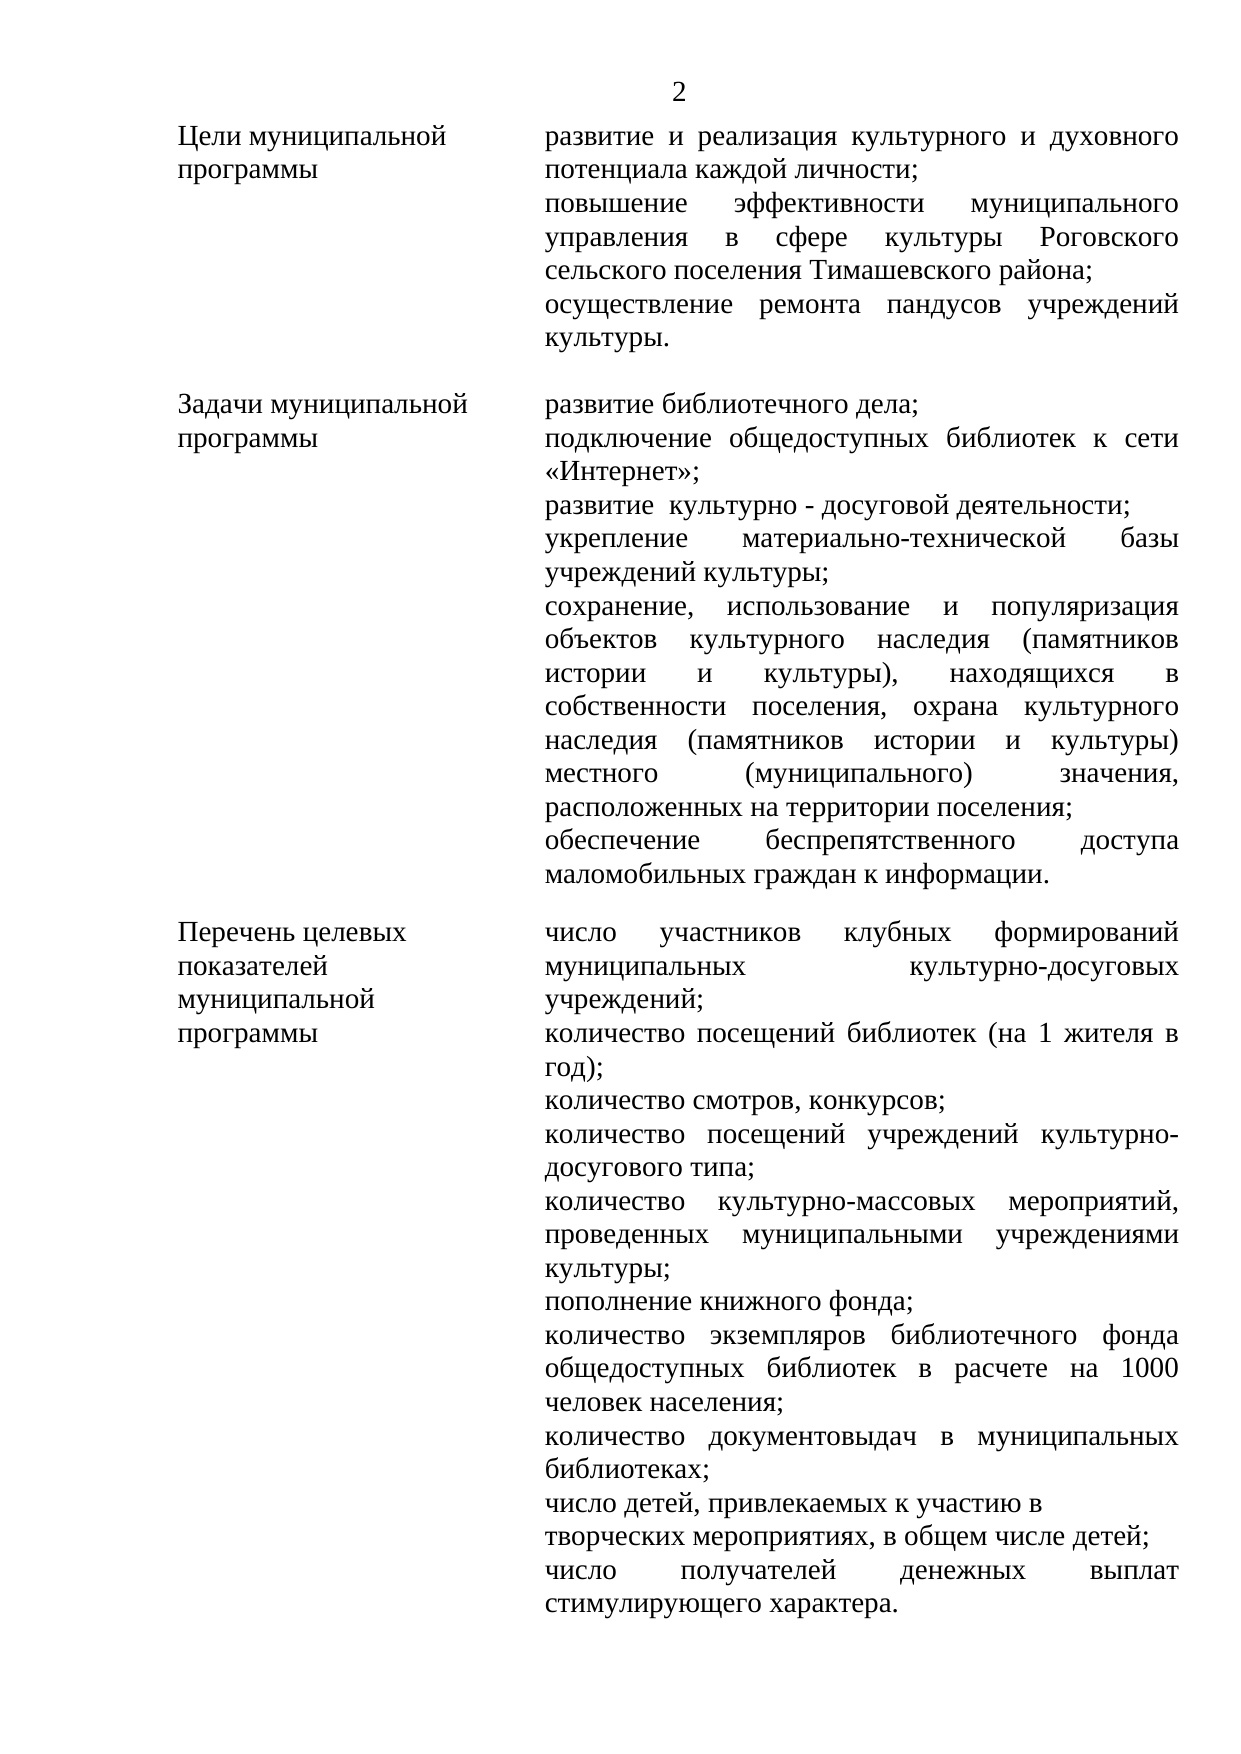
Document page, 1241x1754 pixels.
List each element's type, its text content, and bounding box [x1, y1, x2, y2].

table_cell развитие и реализация культурного и духовного потенциала каждой личности; повышение эффективности муниципального управления в сфере культуры Роговского сельского поселения Тимашевского района; осуществление ремонта пандусов учреждений культуры. развитие библиотечного дела; подключение общедоступных библиотек к сети «Интернет»; развитие культурно - досуговой деятельности; укрепление материально-технической базы учреждений культуры; сохранение, использование и популяризация объектов культурного наследия (памятников истории и культуры), находящихся в собственности поселения, охрана культурного наследия (памятников истории и культуры) местного (муниципального) значения, расположенных на территории поселения; обеспечение беспрепятственного доступа маломобильных граждан к информации. [533, 118, 1191, 914]
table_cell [166, 915, 533, 1619]
table_cell Цели муниципальной программы Задачи муниципальной программы [166, 118, 533, 914]
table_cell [533, 915, 1191, 1619]
